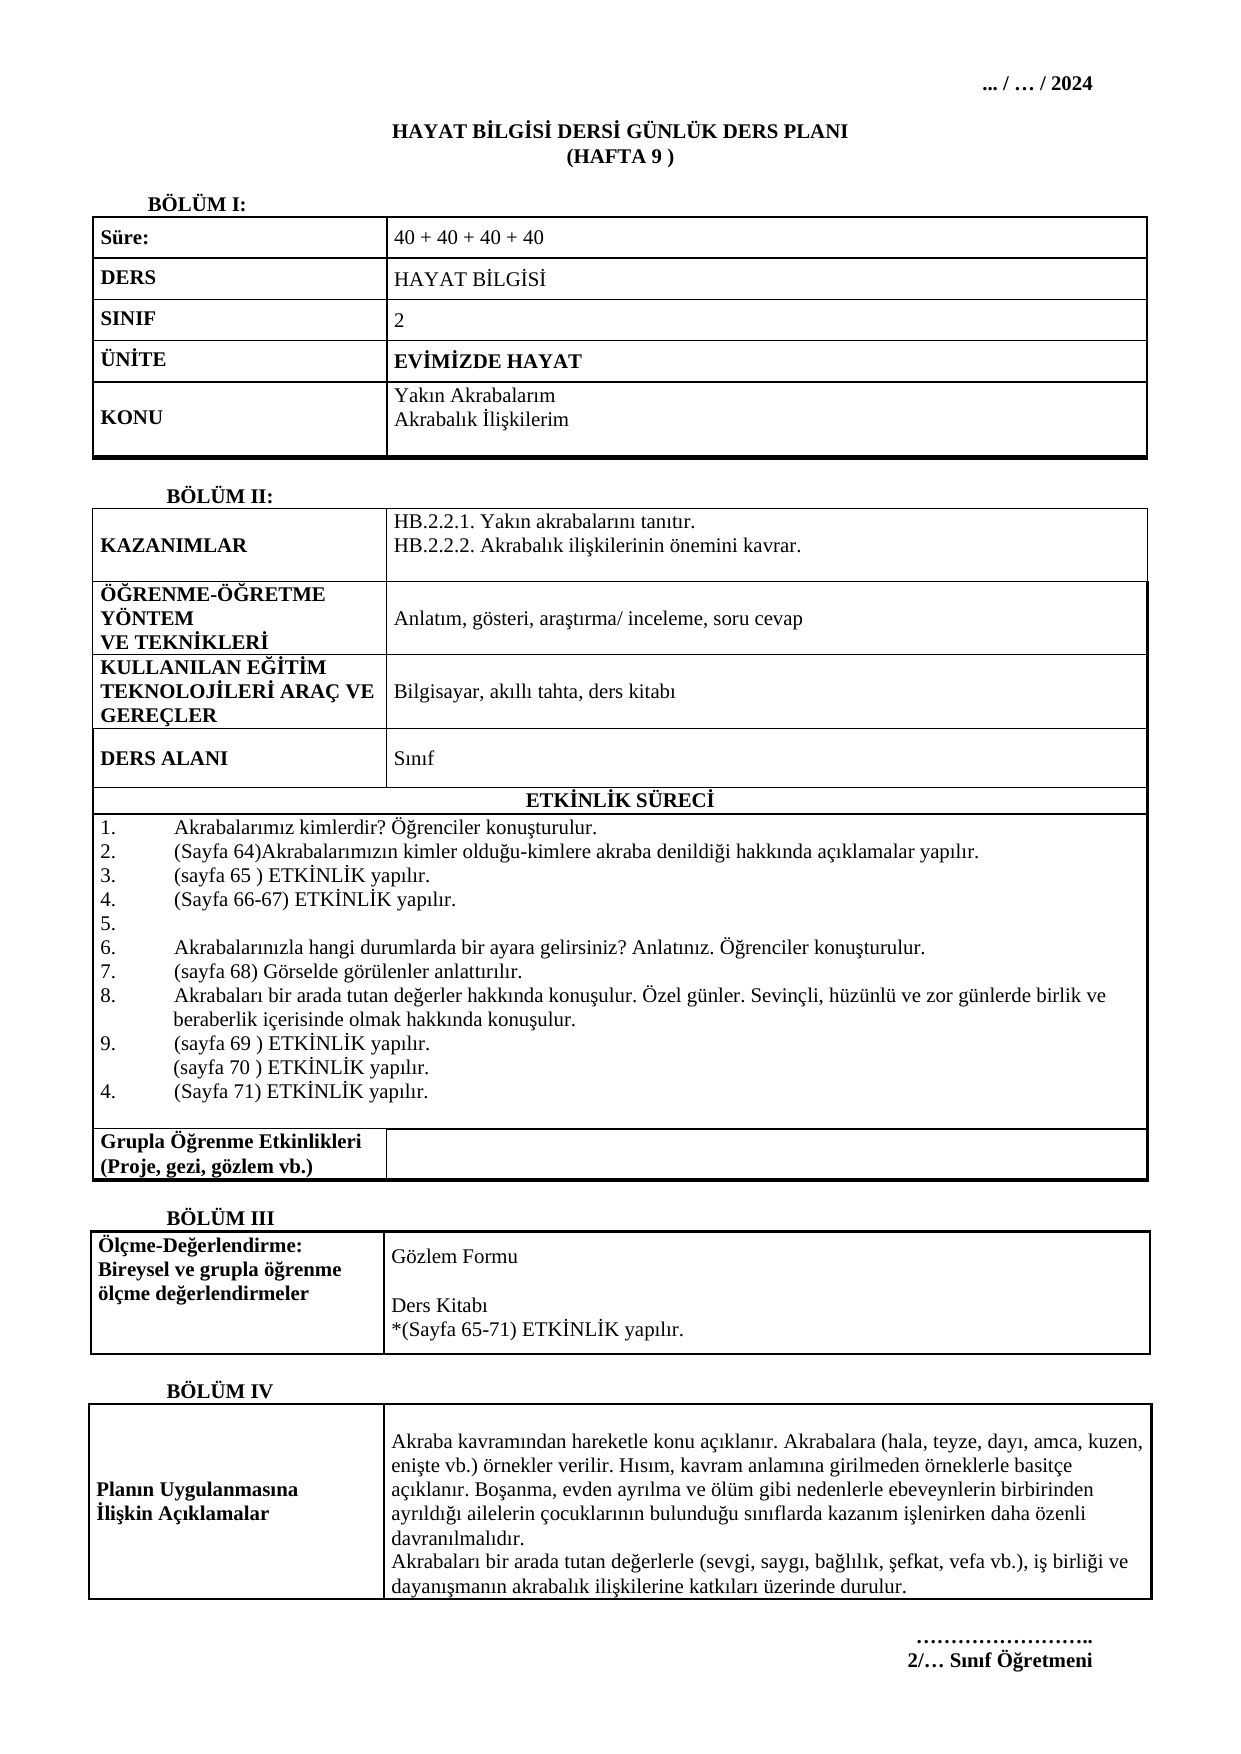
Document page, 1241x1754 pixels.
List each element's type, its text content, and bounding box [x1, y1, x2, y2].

table_cell 2 [388, 300, 1146, 340]
table_cell Sınıf [387, 729, 1146, 787]
text BÖLÜM II: [148, 484, 1092, 508]
table_header Süre: [94, 218, 386, 257]
table_cell DERS [94, 259, 386, 298]
table_header Gözlem Formu Ders Kitabı *(Sayfa 65-71) ETKİNLİK yapılır. [385, 1233, 1149, 1353]
table_cell SINIF [94, 300, 386, 340]
table_cell KULLANILAN EĞİTİM TEKNOLOJİLERİ ARAÇ VE GEREÇLER [93, 655, 386, 727]
table_cell ÖĞRENME-ÖĞRETME YÖNTEM VE TEKNİKLERİ [93, 582, 386, 654]
table_cell EVİMİZDE HAYAT [388, 341, 1146, 381]
table_cell KONU [94, 383, 386, 455]
table_header Ölçme-Değerlendirme: Bireysel ve grupla öğrenme ölçme değerlendirmeler [92, 1233, 383, 1353]
text …………………….. [148, 1624, 1092, 1648]
text (HAFTA 9 ) [148, 143, 1092, 168]
table_cell Bilgisayar, akıllı tahta, ders kitabı [387, 655, 1146, 727]
table_cell [387, 1130, 1146, 1178]
subtitle BÖLÜM IV [148, 1379, 1092, 1403]
text 2/… Sınıf Öğretmeni [148, 1648, 1092, 1672]
table_cell DERS ALANI [94, 729, 386, 787]
table_header KAZANIMLAR [93, 509, 386, 581]
table_cell Grupla Öğrenme Etkinlikleri (Proje, gezi, gözlem vb.) [94, 1129, 386, 1178]
text BÖLÜM I: [148, 192, 1092, 216]
table_header Planın Uygulanmasına İlişkin Açıklamalar [90, 1405, 383, 1598]
table_cell Yakın Akrabalarım Akrabalık İlişkilerim [388, 383, 1146, 455]
table_cell ETKİNLİK SÜRECİ [94, 788, 1146, 812]
table_header HB.2.2.1. Yakın akrabalarını tanıtır. HB.2.2.2. Akrabalık ilişkilerinin önemini kavrar. [387, 509, 1147, 581]
table_header Akraba kavramından hareketle konu açıklanır. Akrabalara (hala, teyze, dayı, amca, kuzen, enişte vb.) örnekler verilir. Hısım, kavram anlamına girilmeden örneklerle basitçe açıklanır. Boşanma, evden ayrılma ve ölüm gibi nedenlerle ebeveynlerin birbirinden ayrıldığı ailelerin çocuklarının bulunduğu sınıflarda kazanım işlenirken daha özenli davranılmalıdır. Akrabaları bir arada tutan değerlerle (sevgi, saygı, bağlılık, şefkat, vefa vb.), iş birliği ve dayanışmanın akrabalık ilişkilerine katkıları üzerinde durulur. [385, 1405, 1150, 1598]
subtitle BÖLÜM III [148, 1206, 1092, 1230]
text HAYAT BİLGİSİ DERSİ GÜNLÜK DERS PLANI [148, 119, 1092, 143]
table_cell HAYAT BİLGİSİ [388, 259, 1146, 298]
table_header 40 + 40 + 40 + 40 [388, 218, 1146, 257]
table_cell Anlatım, gösteri, araştırma/ inceleme, soru cevap [387, 582, 1146, 654]
text ... / … / 2024 [148, 71, 1092, 95]
table_cell 1. Akrabalarımız kimlerdir? Öğrenciler konuşturulur. 2. (Sayfa 64)Akrabalarımızın kimler olduğu-kimlere akraba denildiği hakkında açıklamalar yapılır. 3. (sayfa 65 ) ETKİNLİK yapılır. 4. (Sayfa 66-67) ETKİNLİK yapılır. 5. 6. Akrabalarınızla hangi durumlarda bir ayara gelirsiniz? Anlatınız. Öğrenciler konuşturulur. 7. (sayfa 68) Görselde görülenler anlattırılır. 8. Akrabaları bir arada tutan değerler hakkında konuşulur. Özel günler. Sevinçli, hüzünlü ve zor günlerde birlik ve beraberlik içerisinde olmak hakkında konuşulur. 9. (sayfa 69 ) ETKİNLİK yapılır. (sayfa 70 ) ETKİNLİK yapılır. 4. (Sayfa 71) ETKİNLİK yapılır. [94, 815, 1146, 1127]
table_cell ÜNİTE [94, 341, 386, 381]
